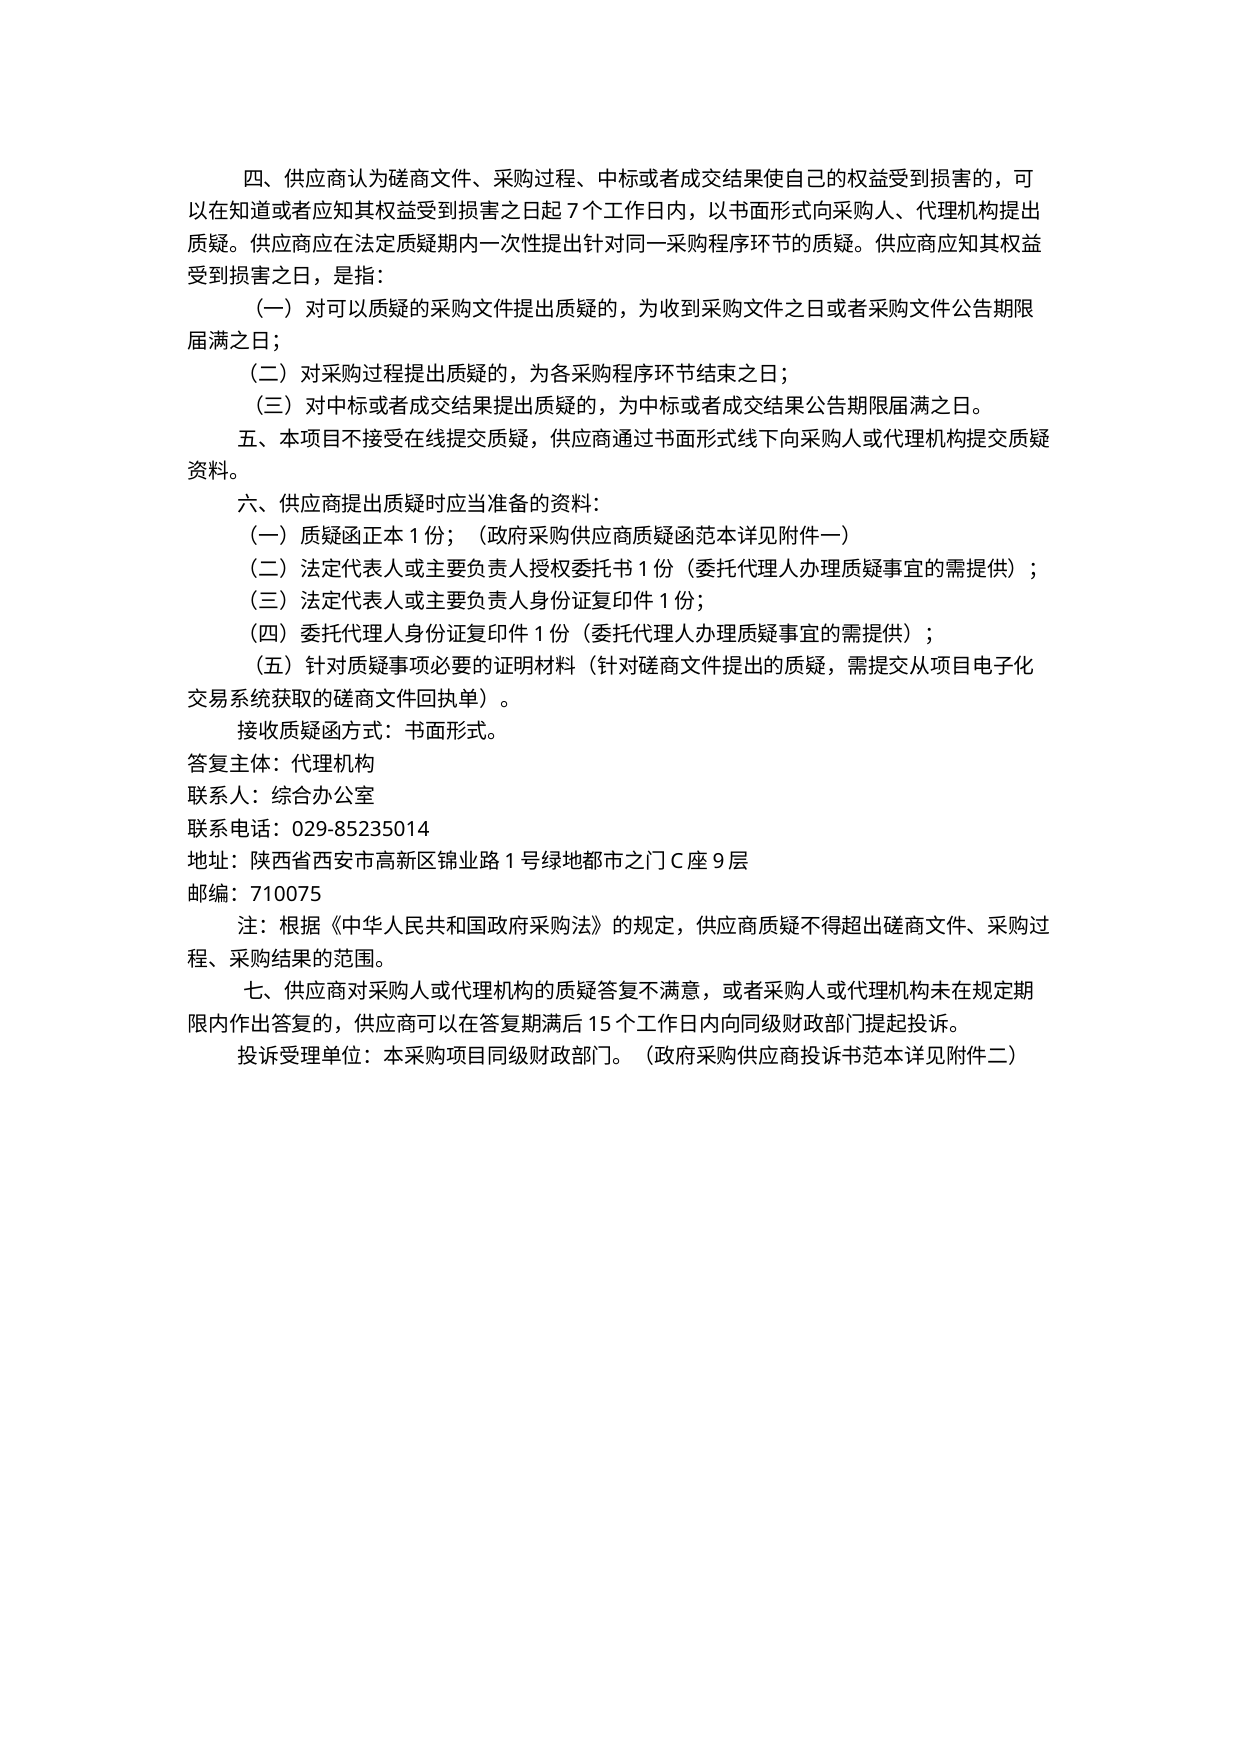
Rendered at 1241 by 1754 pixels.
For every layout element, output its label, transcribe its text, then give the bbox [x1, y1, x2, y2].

text 联系人：综合办公室 [187, 779, 1053, 812]
text 地址：陕西省西安市高新区锦业路1号绿地都市之门C座9层 [187, 844, 1053, 877]
text 投诉受理单位：本采购项目同级财政部门。（政府采购供应商投诉书范本详见附件二） [187, 1039, 1053, 1072]
text 联系电话：029-85235014 [187, 812, 1053, 844]
text 接收质疑函方式：书面形式。 [187, 714, 1053, 747]
text 六、供应商提出质疑时应当准备的资料： [187, 487, 1053, 519]
text （二）法定代表人或主要负责人授权委托书1份（委托代理人办理质疑事宜的需提供）； [187, 552, 1053, 584]
text 答复主体：代理机构 [187, 747, 1053, 779]
text 注：根据《中华人民共和国政府采购法》的规定，供应商质疑不得超出磋商文件、采购过程、采购结果的范围。 [187, 909, 1053, 974]
text （一）对可以质疑的采购文件提出质疑的，为收到采购文件之日或者采购文件公告期限届满之日； [187, 292, 1053, 357]
text （一）质疑函正本1份；（政府采购供应商质疑函范本详见附件一） [187, 519, 1053, 552]
text 四、供应商认为磋商文件、采购过程、中标或者成交结果使自己的权益受到损害的，可以在知道或者应知其权益受到损害之日起7个工作日内，以书面形式向采购人、代理机构提出质疑。供应商应在法定质疑期内一次性提出针对同一采购程序环节的质疑。供应商应知其权益受到损害之日，是指： [187, 162, 1053, 292]
text （三）对中标或者成交结果提出质疑的，为中标或者成交结果公告期限届满之日。 [187, 389, 1053, 422]
text （五）针对质疑事项必要的证明材料（针对磋商文件提出的质疑，需提交从项目电子化交易系统获取的磋商文件回执单）。 [187, 649, 1053, 714]
text 七、供应商对采购人或代理机构的质疑答复不满意，或者采购人或代理机构未在规定期限内作出答复的，供应商可以在答复期满后15个工作日内向同级财政部门提起投诉。 [187, 974, 1053, 1039]
text （二）对采购过程提出质疑的，为各采购程序环节结束之日； [187, 357, 1053, 389]
text （四）委托代理人身份证复印件1份（委托代理人办理质疑事宜的需提供）； [187, 617, 1053, 649]
text 五、本项目不接受在线提交质疑，供应商通过书面形式线下向采购人或代理机构提交质疑资料。 [187, 422, 1053, 487]
text （三）法定代表人或主要负责人身份证复印件1份； [187, 584, 1053, 617]
text 邮编：710075 [187, 877, 1053, 909]
